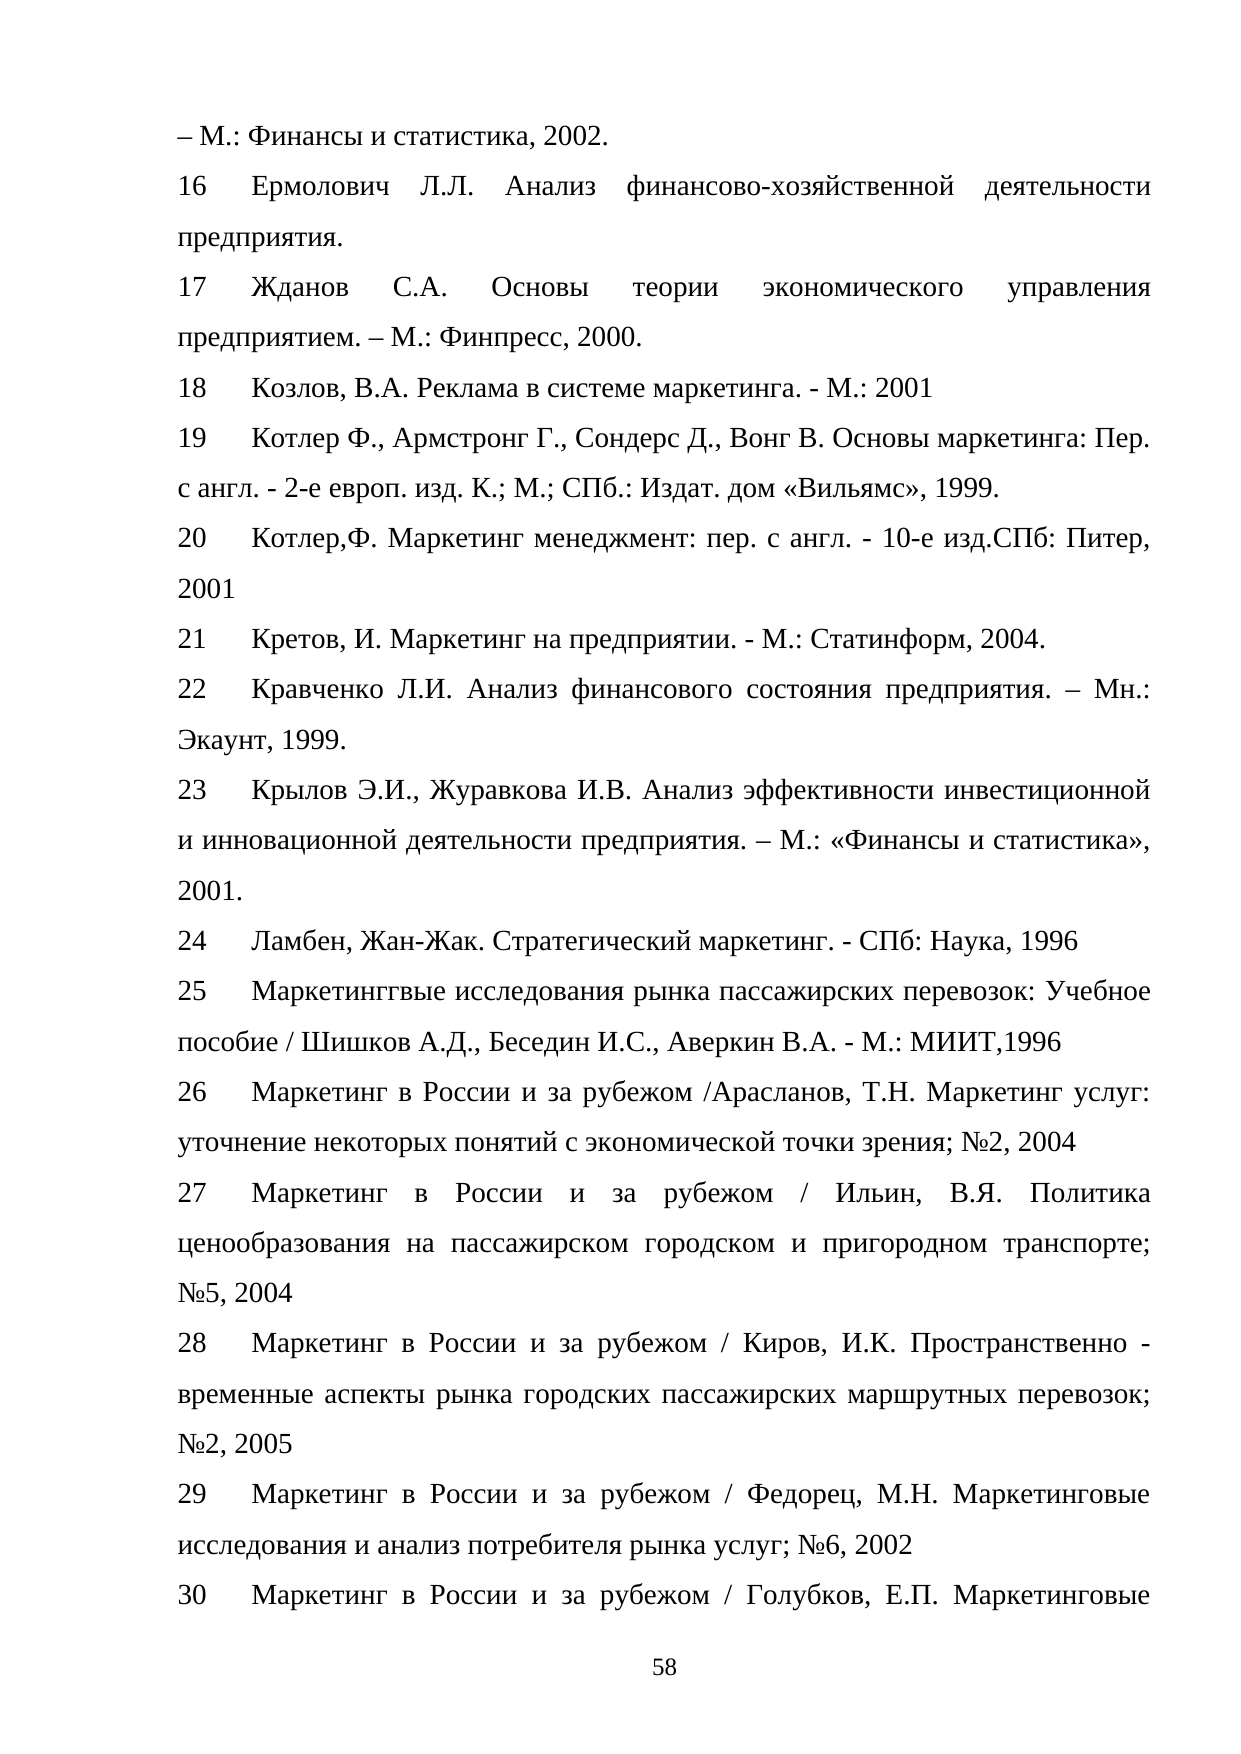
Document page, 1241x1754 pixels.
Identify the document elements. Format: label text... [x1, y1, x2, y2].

list Котлер,Ф. Маркетинг менеджмент: пер. с англ. - 10-е изд.СПб: Питер, 2001 [177, 521, 1152, 604]
list Козлов, В.А. Реклама в системе маркетинга. - М.: 2001 [177, 370, 1152, 403]
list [177, 118, 1152, 152]
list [177, 1577, 1152, 1611]
list Ермолович Л.Л. Анализ финансово-хозяйственной деятельности предприятия. [177, 168, 1152, 252]
list Кретов, И. Маркетинг на предприятии. - М.: Статинформ, 2004. [177, 621, 1152, 655]
list Крылов Э.И., Журавкова И.В. Анализ эффективности инвестиционной и инновационной деятельности предприятия. – М.: «Финансы и статистика», 2001. [177, 772, 1152, 906]
list Маркетинг в России и за рубежом / Ильин, В.Я. Политика ценообразования на пассажирском городском и пригородном транспорте; №5, 2004 [177, 1175, 1152, 1309]
list Ламбен, Жан-Жак. Стратегический маркетинг. - СПб: Наука, 1996 [177, 923, 1152, 957]
list Котлер Ф., Армстронг Г., Сондерс Д., Вонг В. Основы маркетинга: Пер. с англ. - 2-е европ. изд. К.; М.; СПб.: Издат. дом «Вильямс», 1999. [177, 420, 1152, 504]
list Жданов С.А. Основы теории экономического управления предприятием. – М.: Финпресс, 2000. [177, 269, 1152, 353]
list Кравченко Л.И. Анализ финансового состояния предприятия. – Мн.: Экаунт, 1999. [177, 672, 1152, 755]
list Маркетинггвые исследования рынка пассажирских перевозок: Учебное пособие / Шишков А.Д., Беседин И.С., Аверкин В.А. - М.: МИИТ,1996 [177, 973, 1152, 1057]
list Маркетинг в России и за рубежом / Федорец, М.Н. Маркетинговые исследования и анализ потребителя рынка услуг; №6, 2002 [177, 1477, 1152, 1560]
list Маркетинг в России и за рубежом /Арасланов, Т.Н. Маркетинг услуг: уточнение некоторых понятий с экономической точки зрения; №2, 2004 [177, 1074, 1152, 1158]
list Маркетинг в России и за рубежом / Киров, И.К. Пространственно - временные аспекты рынка городских пассажирских маршрутных перевозок; №2, 2005 [177, 1326, 1152, 1460]
